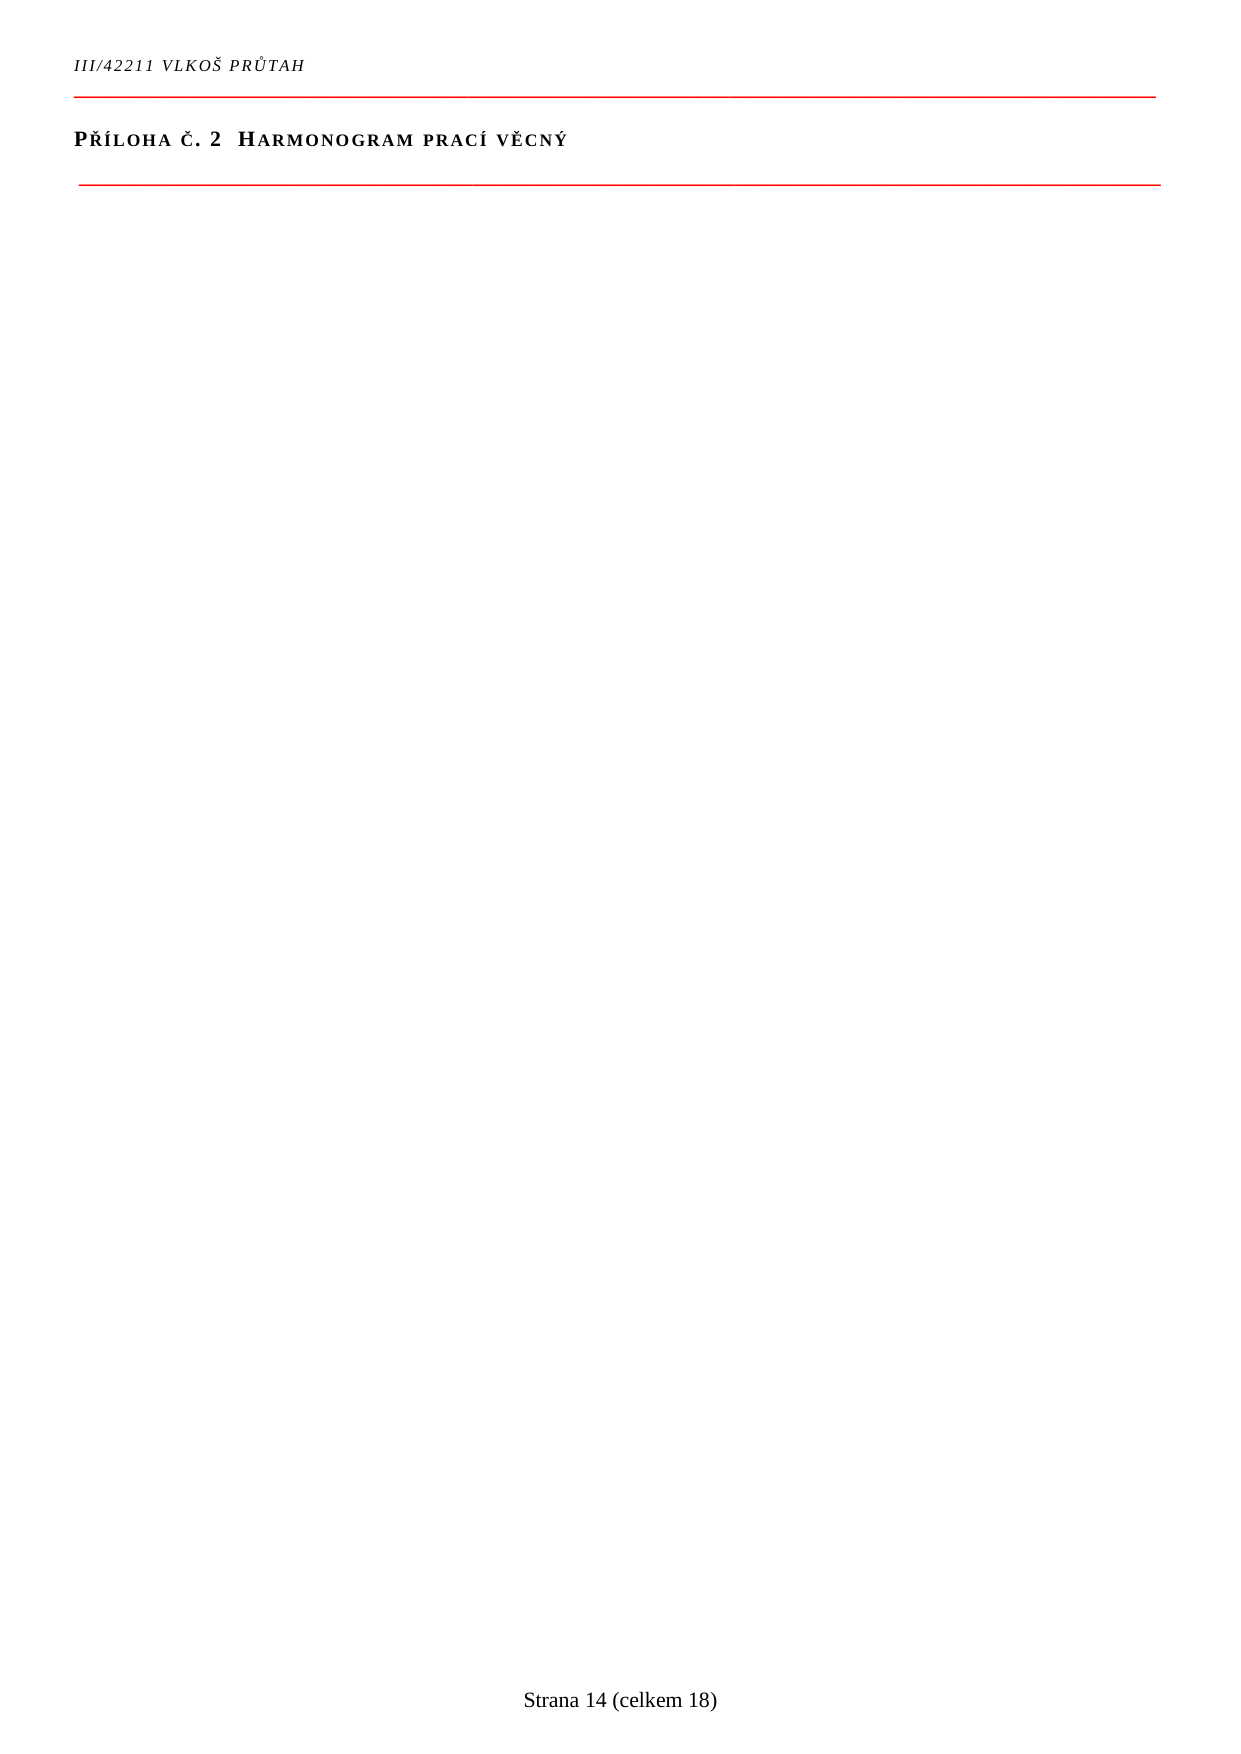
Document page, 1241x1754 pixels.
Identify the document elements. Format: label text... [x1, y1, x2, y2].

text ___________________________________________________________________________________________________ [74, 163, 1167, 189]
text Příloha č. 2 Harmonogram prací věcný [74, 126, 1167, 151]
